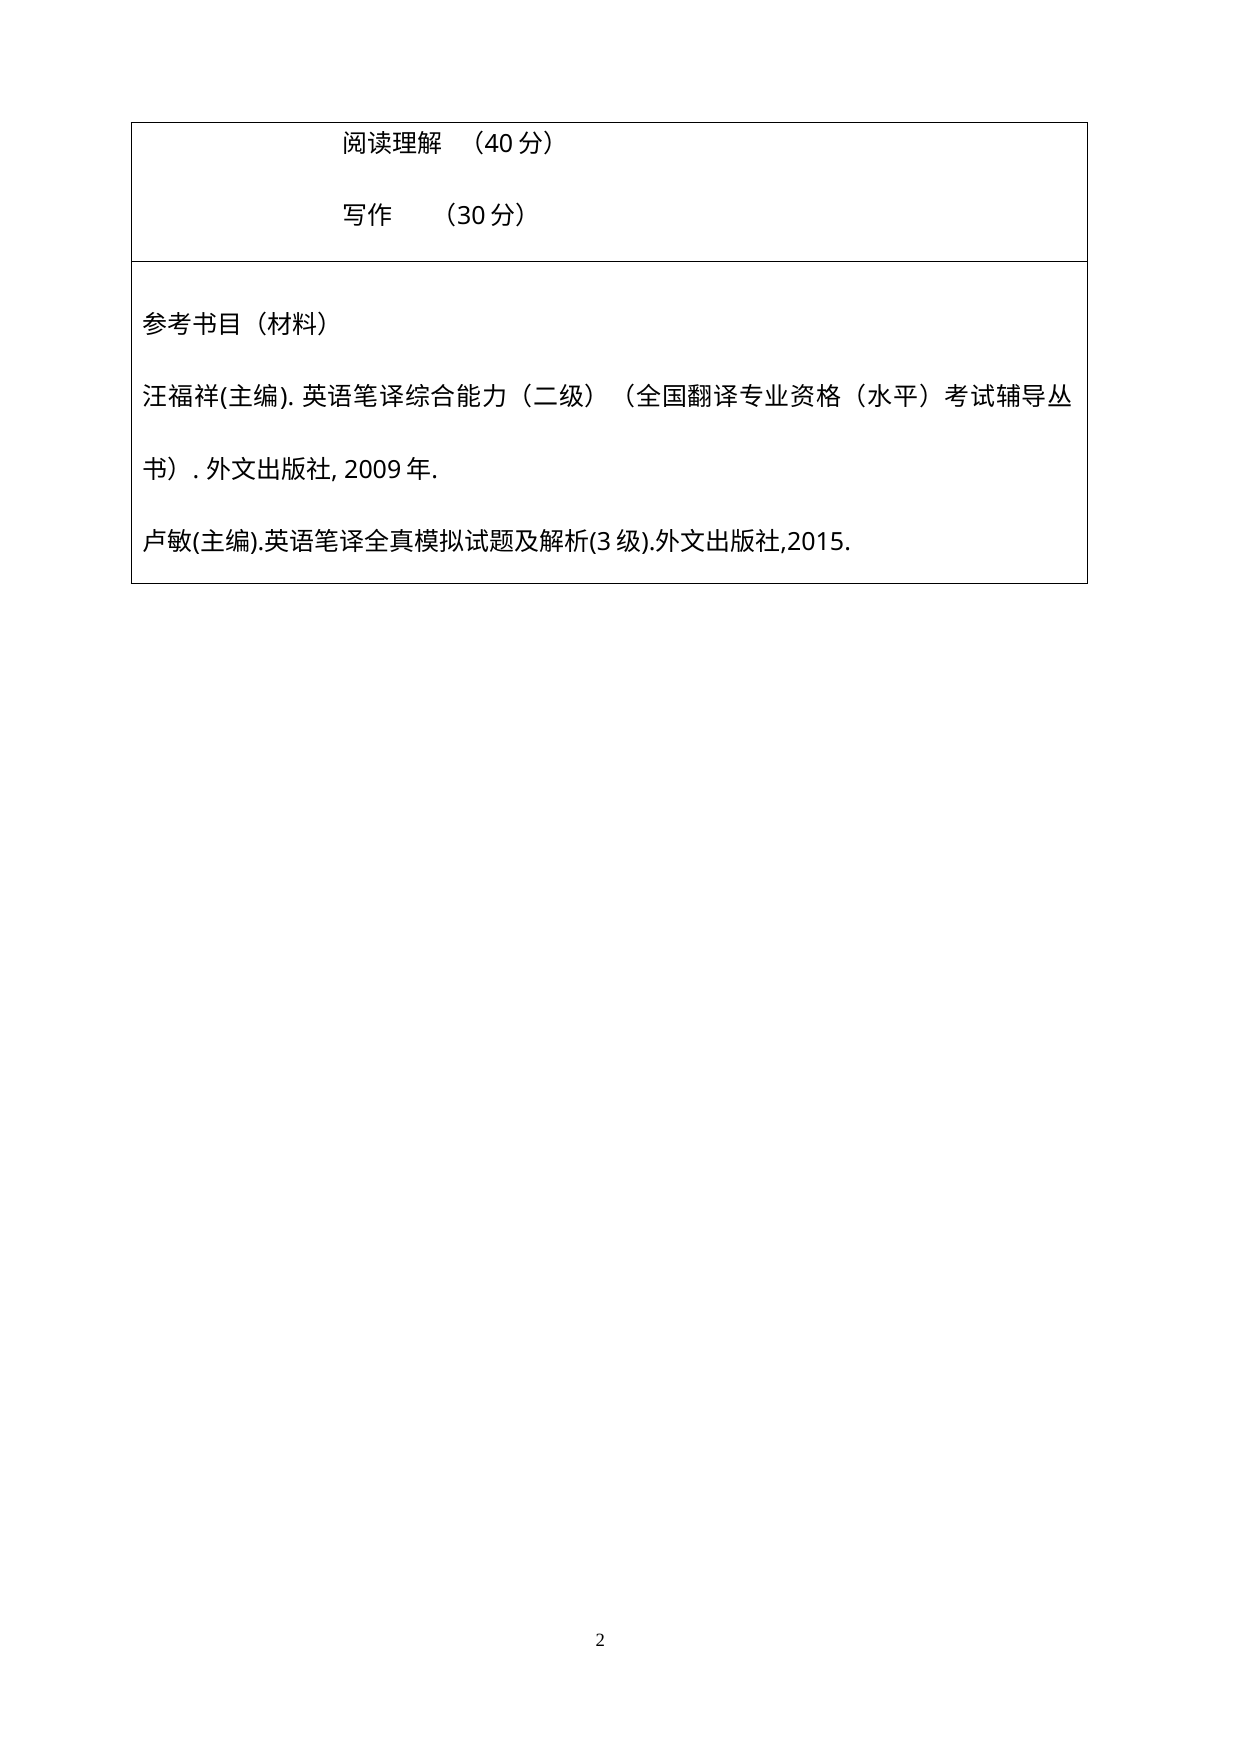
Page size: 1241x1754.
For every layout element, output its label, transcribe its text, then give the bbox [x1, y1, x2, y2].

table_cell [132, 123, 1087, 261]
table_cell 参考书目（材料） 汪福祥(主编). 英语笔译综合能力（二级）（全国翻译专业资格（水平）考试辅导丛书）. 外文出版社, 2009年. 卢敏(主编).英语笔译全真模拟试题及解析(3级).外文出版社,2015. [132, 262, 1087, 583]
